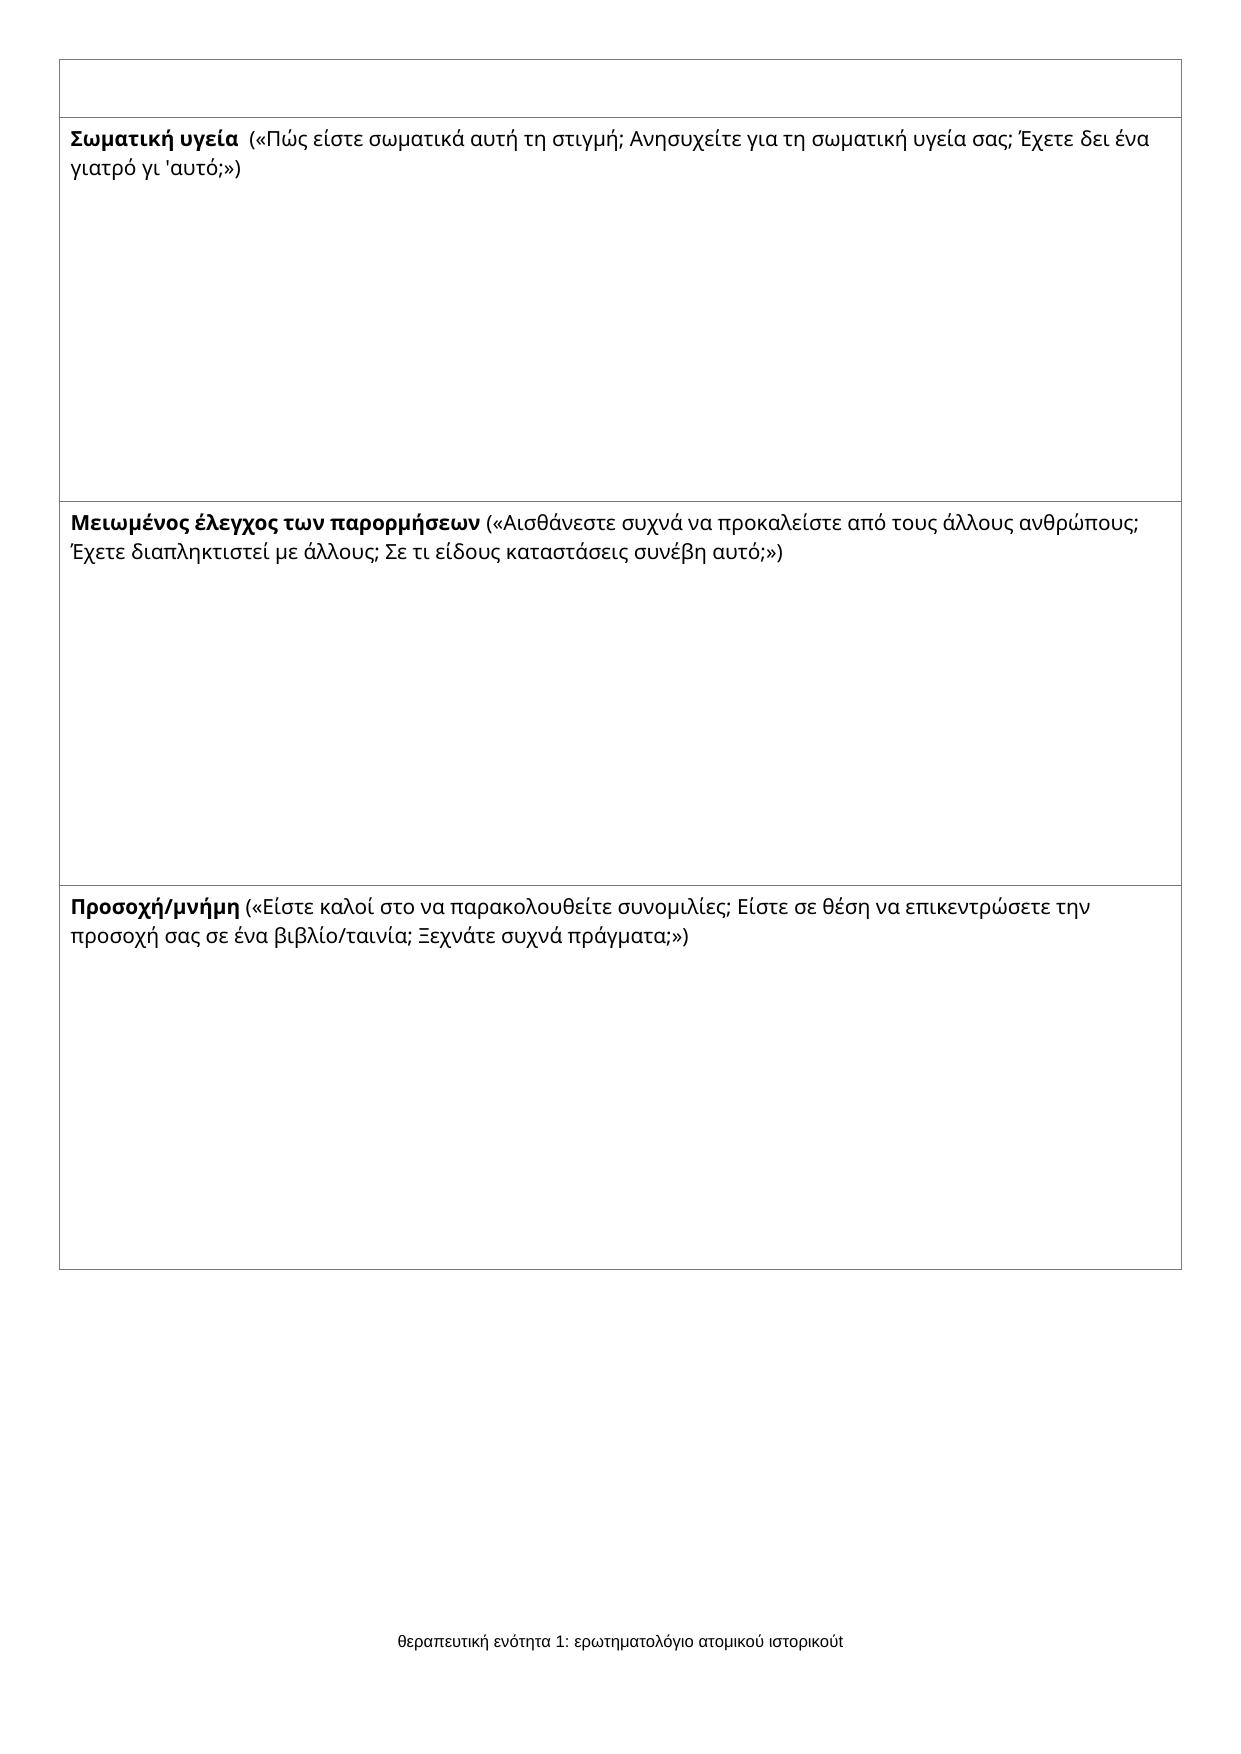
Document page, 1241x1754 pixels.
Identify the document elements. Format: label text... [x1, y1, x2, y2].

table_cell Σωματική υγεία («Πώς είστε σωματικά αυτή τη στιγμή; Ανησυχείτε για τη σωματική υγεία σας; Έχετε δει ένα γιατρό γι 'αυτό;») [60, 118, 1181, 501]
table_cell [60, 60, 1181, 117]
table_cell Προσοχή/μνήμη («Είστε καλοί στο να παρακολουθείτε συνομιλίες; Είστε σε θέση να επικεντρώσετε την προσοχή σας σε ένα βιβλίο/ταινία; Ξεχνάτε συχνά πράγματα;») [60, 886, 1181, 1269]
table_cell Μειωμένος έλεγχος των παρορμήσεων («Αισθάνεστε συχνά να προκαλείστε από τους άλλους ανθρώπους; Έχετε διαπληκτιστεί με άλλους; Σε τι είδους καταστάσεις συνέβη αυτό;») [60, 502, 1181, 885]
